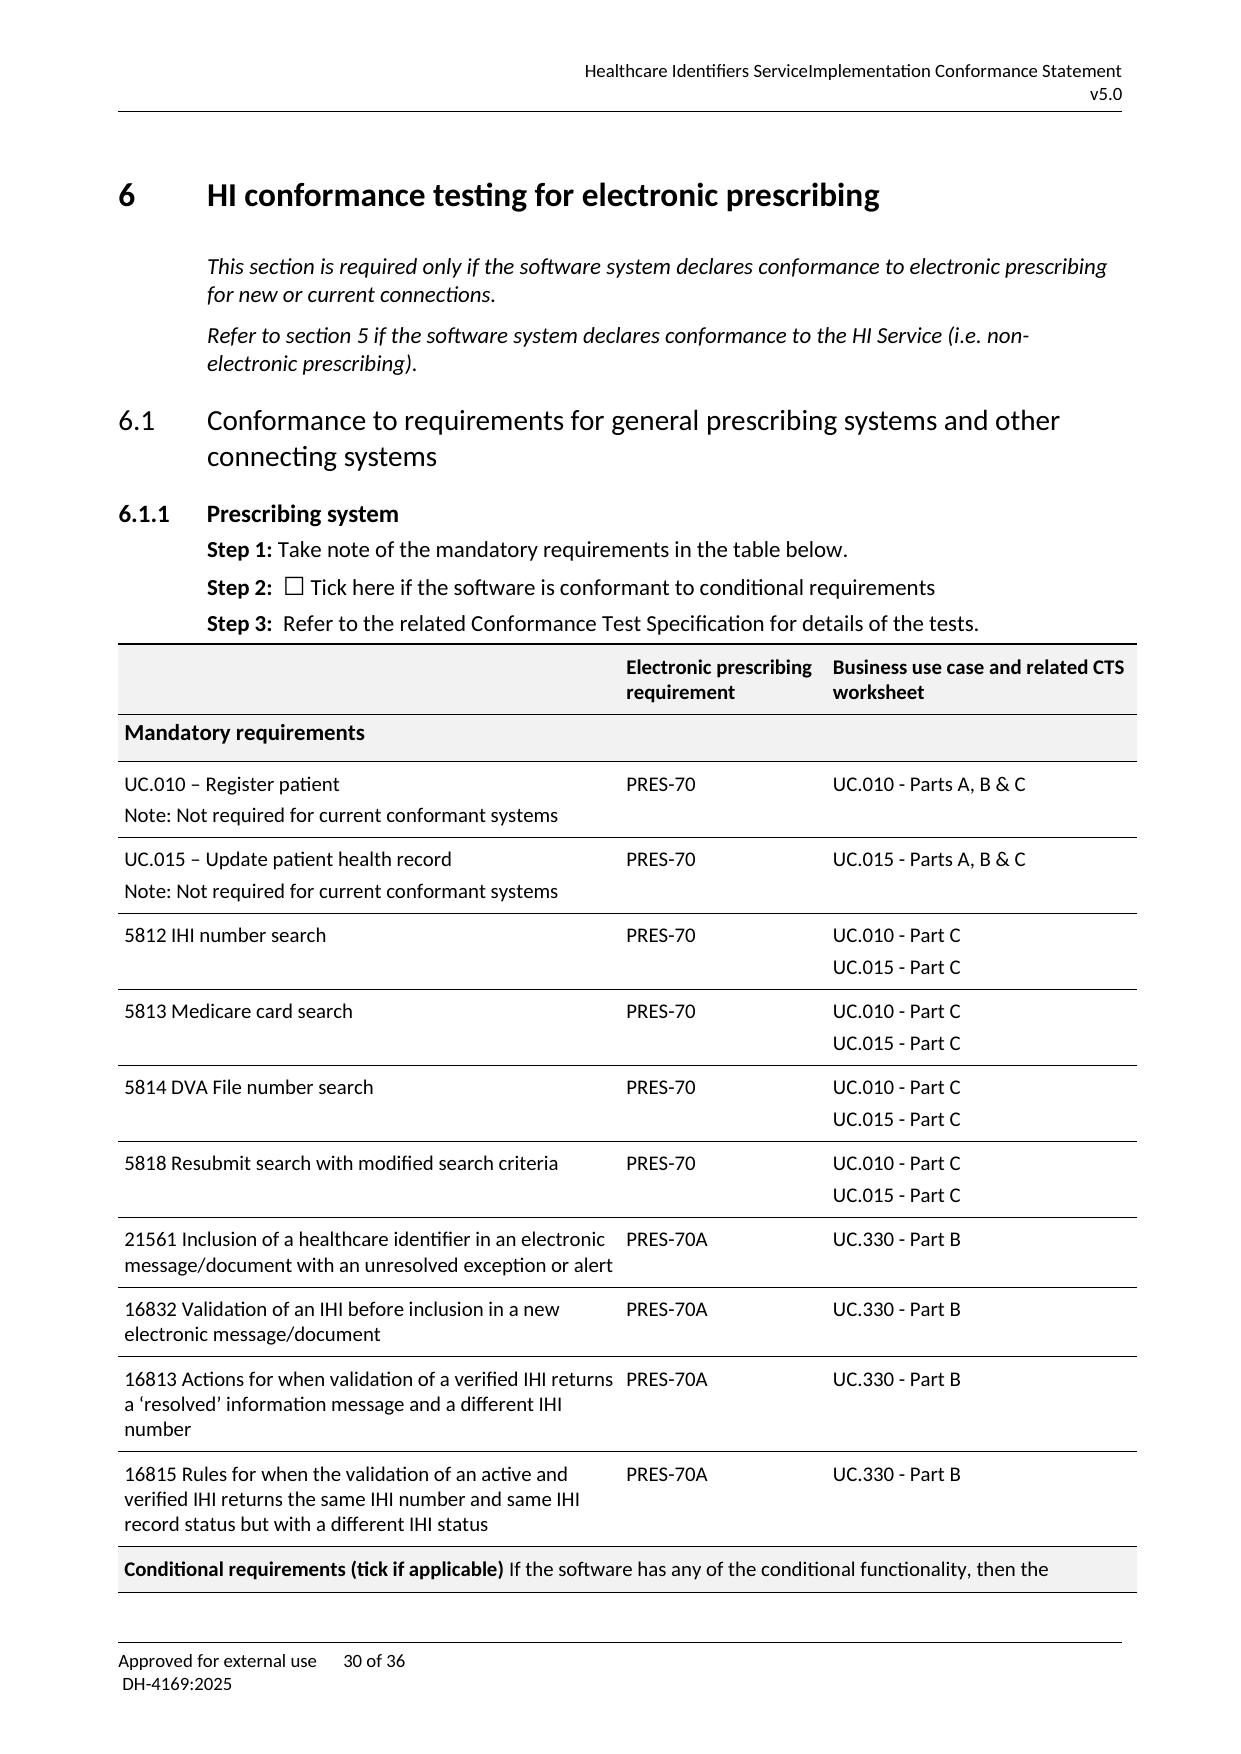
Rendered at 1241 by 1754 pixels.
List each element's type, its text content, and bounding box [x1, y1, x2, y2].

table_cell UC.330 - Part B [827, 1452, 1137, 1546]
text Step 2: Tick here if the software is conformant to conditional requirements [207, 568, 1122, 603]
table_cell UC.015 – Update patient health record Note: Not required for current conformant systems [118, 838, 620, 913]
table_header Electronic prescribing requirement [620, 645, 827, 714]
text This section is required only if the software system declares conformance to electronic prescribing for new or current connections. [207, 252, 1122, 308]
table_cell PRES-70 [620, 914, 827, 989]
table_cell 5812 IHI number search [118, 914, 620, 989]
text Refer to section 5 if the software system declares conformance to the HI Service (i.e. non-electronic prescribing). [207, 321, 1122, 377]
table_cell 16832 Validation of an IHI before inclusion in a new electronic message/document [118, 1288, 620, 1356]
table_header [118, 645, 620, 714]
table_cell PRES-70A [620, 1357, 827, 1451]
table_cell PRES-70 [620, 1142, 827, 1217]
table_cell 16813 Actions for when validation of a verified IHI returns a ‘resolved’ information message and a different IHI number [118, 1357, 620, 1451]
table_cell PRES-70 [620, 838, 827, 913]
table_cell 21561 Inclusion of a healthcare identifier in an electronic message/document with an unresolved exception or alert [118, 1218, 620, 1286]
table_cell Mandatory requirements [118, 715, 1137, 761]
text Step 1: Take note of the mandatory requirements in the table below. [207, 535, 1122, 563]
table_cell 5814 DVA File number search [118, 1066, 620, 1141]
table_cell PRES-70 [620, 762, 827, 837]
table_header Business use case and related CTS worksheet [827, 645, 1137, 714]
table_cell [118, 1547, 1137, 1592]
table_cell UC.010 – Register patient Note: Not required for current conformant systems [118, 762, 620, 837]
subtitle Conformance to requirements for general prescribing systems and other connecting systems [118, 402, 1122, 473]
table_cell 5818 Resubmit search with modified search criteria [118, 1142, 620, 1217]
table_cell 5813 Medicare card search [118, 990, 620, 1065]
table_cell PRES-70 [620, 1066, 827, 1141]
subtitle HI conformance testing for electronic prescribing [118, 174, 1122, 215]
table_cell PRES-70A [620, 1288, 827, 1356]
table_cell UC.010 - Part C UC.015 - Part C [827, 914, 1137, 989]
table_cell UC.010 - Part C UC.015 - Part C [827, 1066, 1137, 1141]
table_cell UC.015 - Parts A, B & C [827, 838, 1137, 913]
table_cell UC.330 - Part B [827, 1357, 1137, 1451]
text Step 3: Refer to the related Conformance Test Specification for details of the tests. [207, 609, 1122, 637]
table_cell UC.330 - Part B [827, 1218, 1137, 1286]
table_cell UC.010 - Part C UC.015 - Part C [827, 990, 1137, 1065]
table_cell 16815 Rules for when the validation of an active and verified IHI returns the same IHI number and same IHI record status but with a different IHI status [118, 1452, 620, 1546]
table_cell PRES-70 [620, 990, 827, 1065]
table_cell PRES-70A [620, 1218, 827, 1286]
subtitle Prescribing system [118, 498, 1122, 529]
table_cell PRES-70A [620, 1452, 827, 1546]
table_cell UC.330 - Part B [827, 1288, 1137, 1356]
table_cell UC.010 - Parts A, B & C [827, 762, 1137, 837]
table_cell UC.010 - Part C UC.015 - Part C [827, 1142, 1137, 1217]
